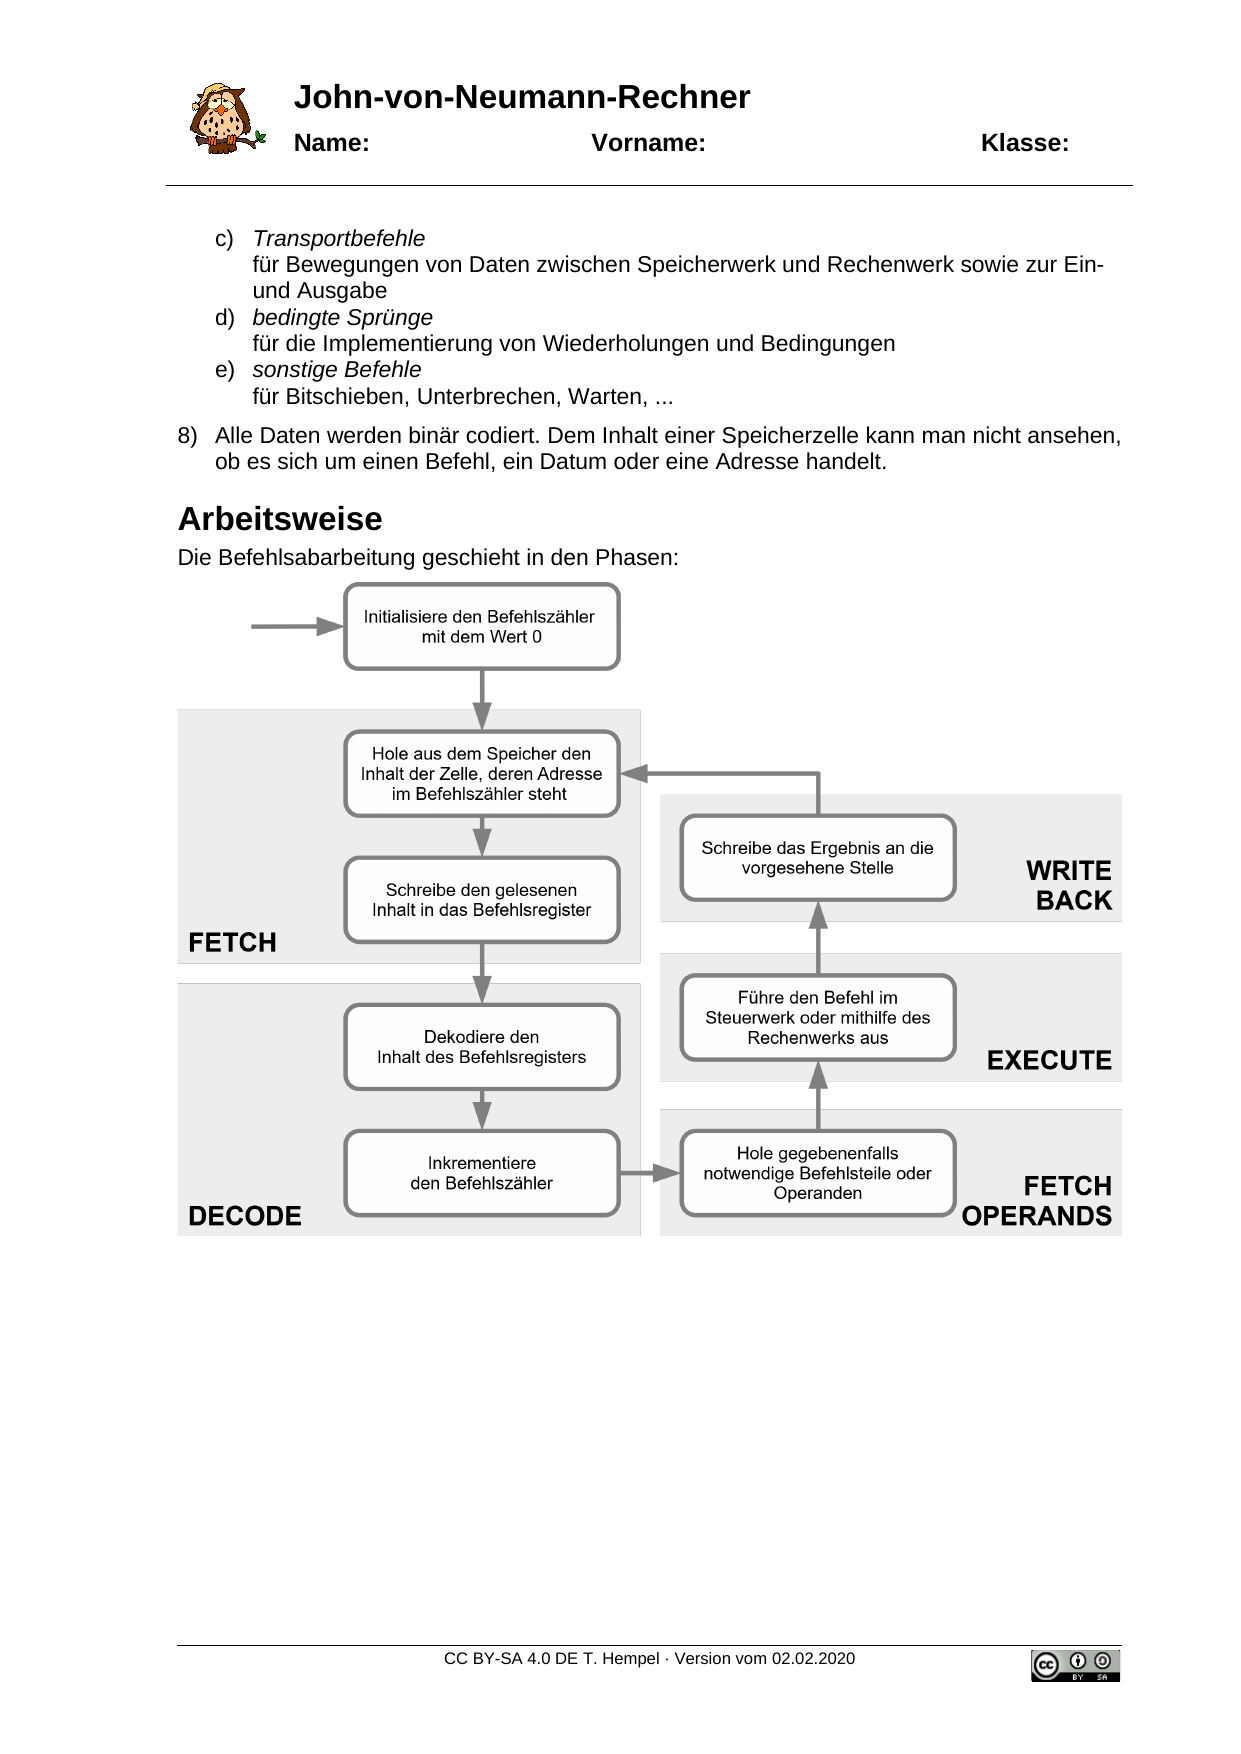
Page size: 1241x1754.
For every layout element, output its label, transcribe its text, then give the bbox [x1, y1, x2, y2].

subtitle Arbeitsweise [177, 499, 1122, 538]
list Transportbefehle für Bewegungen von Daten zwischen Speicherwerk und Rechenwerk sowie zur Ein- und Ausgabe [215, 225, 1122, 304]
list sonstige Befehle für Bitschieben, Unterbrechen, Warten, ... [215, 356, 1122, 409]
picture [177, 582, 1123, 1236]
picture [177, 73, 271, 160]
list Alle Daten werden binär codiert. Dem Inhalt einer Speicherzelle kann man nicht ansehen, ob es sich um einen Befehl, ein Datum oder eine Adresse handelt. [177, 422, 1122, 474]
text Die Befehlsabarbeitung geschieht in den Phasen: [177, 544, 1122, 570]
list bedingte Sprünge für die Implementierung von Wiederholungen und Bedingungen [215, 304, 1122, 356]
picture [1031, 1650, 1121, 1682]
